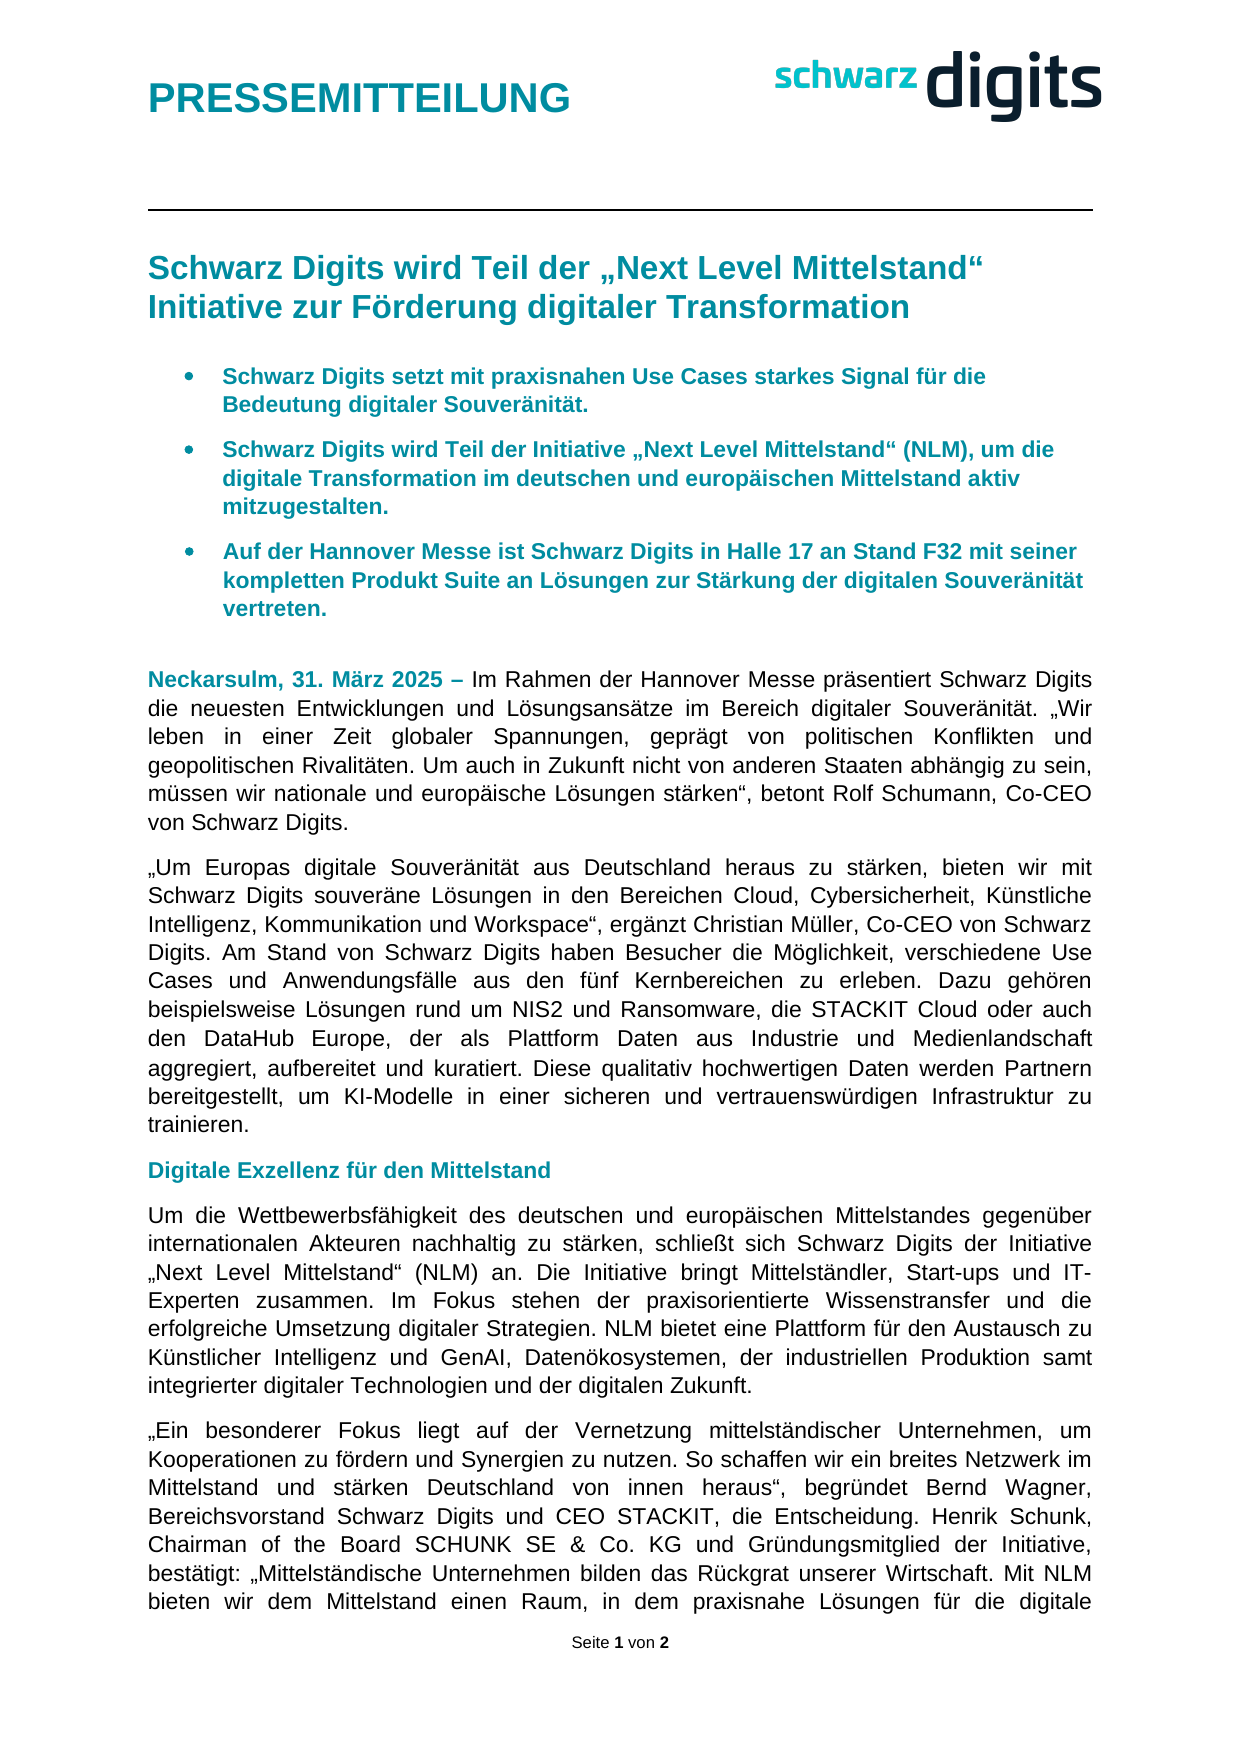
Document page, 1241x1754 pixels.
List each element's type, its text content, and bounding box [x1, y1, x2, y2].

picture [775, 51, 1102, 122]
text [148, 1417, 1093, 1614]
text „Um Europas digitale Souveränität aus Deutschland heraus zu stärken, bieten wir mit Schwarz Digits souveräne Lösungen in den Bereichen Cloud, Cybersicherheit, Künstliche Intelligenz, Kommunikation und Workspace“, ergänzt Christian Müller, Co-CEO von Schwarz Digits. Am Stand von Schwarz Digits haben Besucher die Möglichkeit, verschiedene Use Cases und Anwendungsfälle aus den fünf Kernbereichen zu erleben. Dazu gehören beispielsweise Lösungen rund um NIS2 und Ransomware, die STACKIT Cloud oder auch den DataHub Europe, der als Plattform Daten aus Industrie und Medienlandschaft aggregiert, aufbereitet und kuratiert. Diese qualitativ hochwertigen Daten werden Partnern bereitgestellt, um KI-Modelle in einer sicheren und vertrauenswürdigen Infrastruktur zu trainieren. [148, 854, 1093, 1138]
list Auf der Hannover Messe ist Schwarz Digits in Halle 17 an Stand F32 mit seiner kompletten Produkt Suite an Lösungen zur Stärkung der digitalen Souveränität vertreten. [185, 538, 1093, 621]
text Neckarsulm, 31. März 2025 – Im Rahmen der Hannover Messe präsentiert Schwarz Digits die neuesten Entwicklungen und Lösungsansätze im Bereich digitaler Souveränität. „Wir leben in einer Zeit globaler Spannungen, geprägt von politischen Konflikten und geopolitischen Rivalitäten. Um auch in Zukunft nicht von anderen Staaten abhängig zu sein, müssen wir nationale und europäische Lösungen stärken“, betont Rolf Schumann, Co-CEO von Schwarz Digits. [148, 666, 1093, 835]
list Schwarz Digits wird Teil der Initiative „Next Level Mittelstand“ (NLM), um die digitale Transformation im deutschen und europäischen Mittelstand aktiv mitzugestalten. [185, 436, 1093, 519]
text Digitale Exzellenz für den Mittelstand [148, 1157, 1093, 1183]
list Schwarz Digits setzt mit praxisnahen Use Cases starkes Signal für die Bedeutung digitaler Souveränität. [185, 363, 1093, 417]
text Schwarz Digits wird Teil der „Next Level Mittelstand“ Initiative zur Förderung digitaler Transformation [148, 248, 1093, 325]
text Um die Wettbewerbsfähigkeit des deutschen und europäischen Mittelstandes gegenüber internationalen Akteuren nachhaltig zu stärken, schließt sich Schwarz Digits der Initiative „Next Level Mittelstand“ (NLM) an. Die Initiative bringt Mittelständler, Start-ups und IT-Experten zusammen. Im Fokus stehen der praxisorientierte Wissenstransfer und die erfolgreiche Umsetzung digitaler Strategien. NLM bietet eine Plattform für den Austausch zu Künstlicher Intelligenz und GenAI, Datenökosystemen, der industriellen Produktion samt integrierter digitaler Technologien und der digitalen Zukunft. [148, 1202, 1093, 1399]
